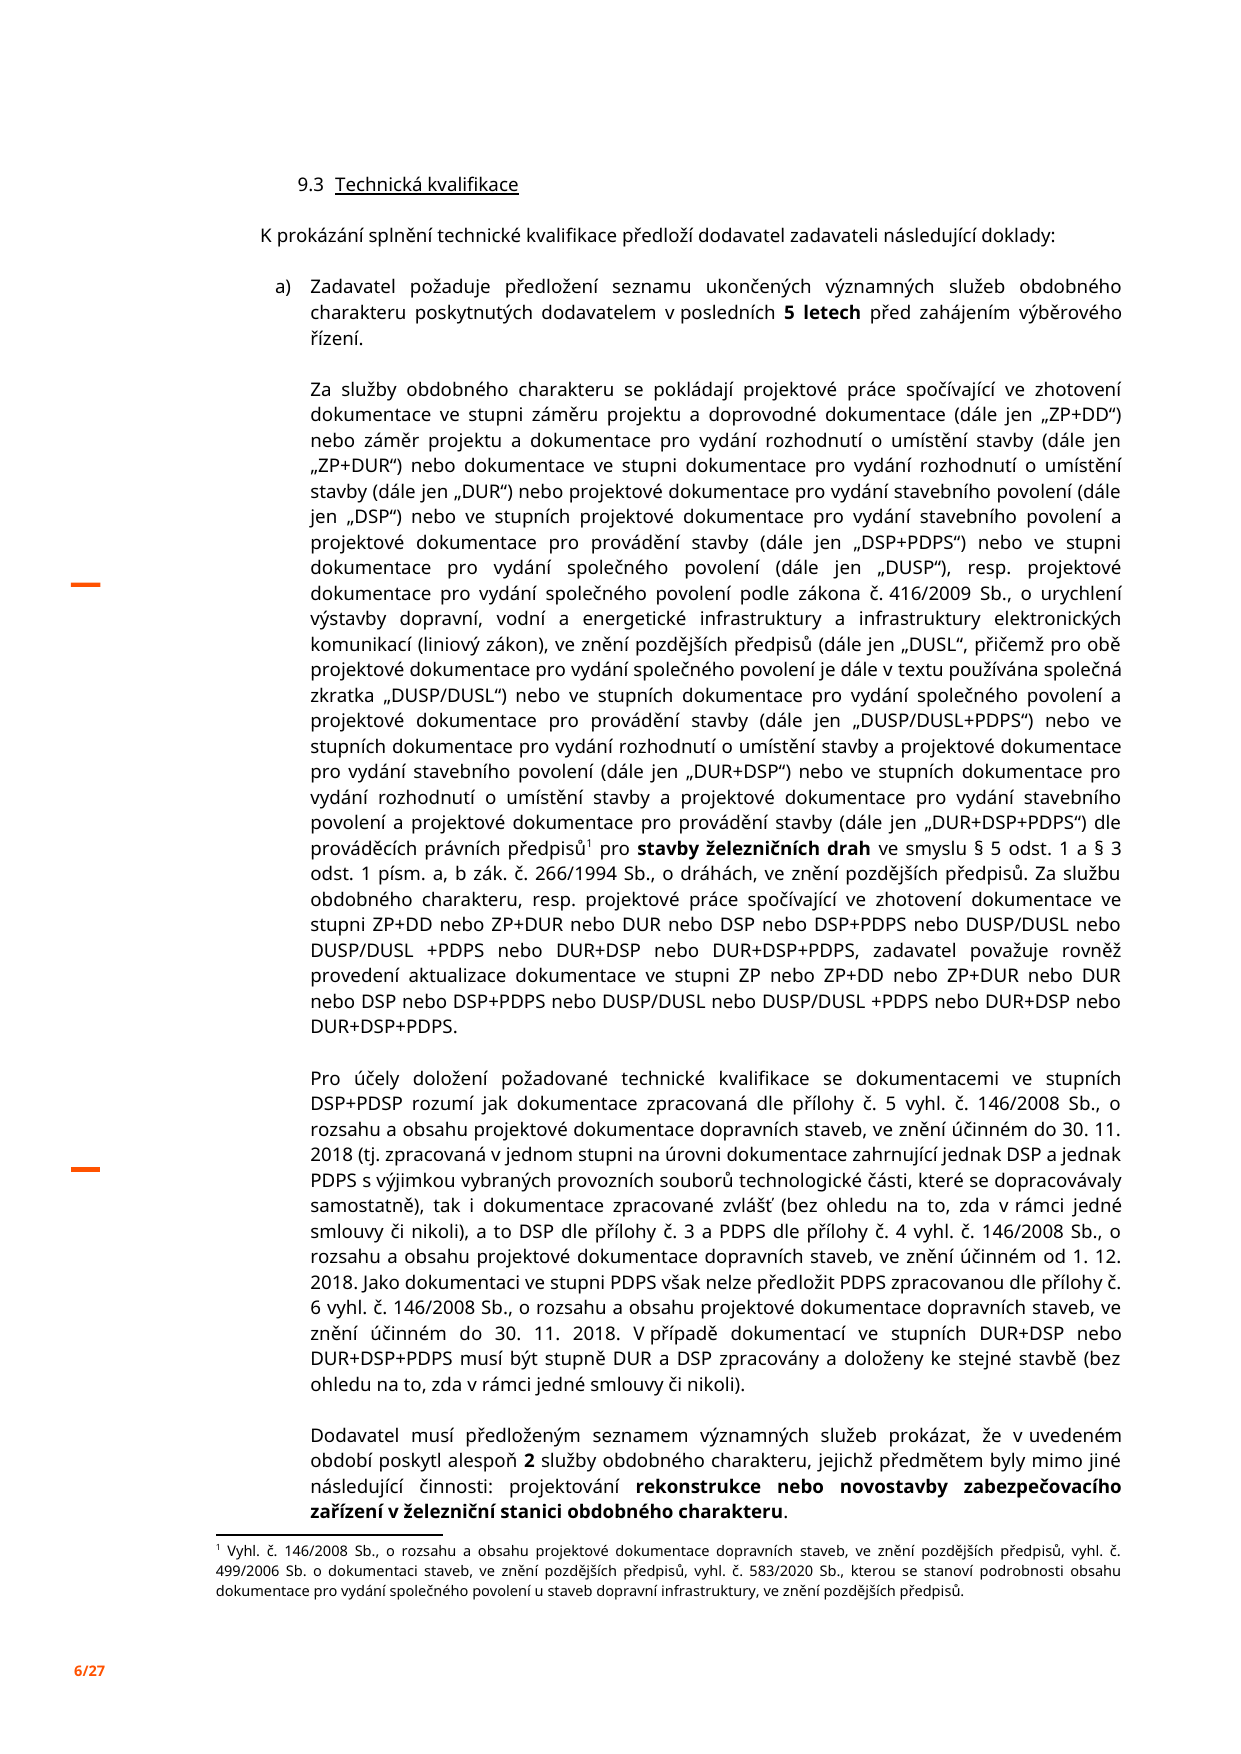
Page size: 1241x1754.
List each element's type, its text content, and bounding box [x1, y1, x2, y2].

text Za služby obdobného charakteru se pokládají projektové práce spočívající ve zhotovení dokumentace ve stupni záměru projektu a doprovodné dokumentace (dále jen „ZP+DD“) nebo záměr projektu a dokumentace pro vydání rozhodnutí o umístění stavby (dále jen „ZP+DUR“) nebo dokumentace ve stupni dokumentace pro vydání rozhodnutí o umístění stavby (dále jen „DUR“) nebo projektové dokumentace pro vydání stavebního povolení (dále jen „DSP“) nebo ve stupních projektové dokumentace pro vydání stavebního povolení a projektové dokumentace pro provádění stavby (dále jen „DSP+PDPS“) nebo ve stupni dokumentace pro vydání společného povolení (dále jen „DUSP“), resp. projektové dokumentace pro vydání společného povolení podle zákona č. 416/2009 Sb., o urychlení výstavby dopravní, vodní a energetické infrastruktury a infrastruktury elektronických komunikací (liniový zákon), ve znění pozdějších předpisů (dále jen „DUSL“, přičemž pro obě projektové dokumentace pro vydání společného povolení je dále v textu používána společná zkratka „DUSP/DUSL“) nebo ve stupních dokumentace pro vydání společného povolení a projektové dokumentace pro provádění stavby (dále jen „DUSP/DUSL+PDPS“) nebo ve stupních dokumentace pro vydání rozhodnutí o umístění stavby a projektové dokumentace pro vydání stavebního povolení (dále jen „DUR+DSP“) nebo ve stupních dokumentace pro vydání rozhodnutí o umístění stavby a projektové dokumentace pro vydání stavebního povolení a projektové dokumentace pro provádění stavby (dále jen „DUR+DSP+PDPS“) dle prováděcích právních předpisů pro stavby železničních drah ve smyslu § 5 odst. 1 a § 3 odst. 1 písm. a, b zák. č. 266/1994 Sb., o dráhách, ve znění pozdějších předpisů. Za službu obdobného charakteru, resp. projektové práce spočívající ve zhotovení dokumentace ve stupni ZP+DD nebo ZP+DUR nebo DUR nebo DSP nebo DSP+PDPS nebo DUSP/DUSL nebo DUSP/DUSL +PDPS nebo DUR+DSP nebo DUR+DSP+PDPS, zadavatel považuje rovněž provedení aktualizace dokumentace ve stupni ZP nebo ZP+DD nebo ZP+DUR nebo DUR nebo DSP nebo DSP+PDPS nebo DUSP/DUSL nebo DUSP/DUSL +PDPS nebo DUR+DSP nebo DUR+DSP+PDPS. [310, 376, 1122, 1039]
text Dodavatel musí předloženým seznamem významných služeb prokázat, že v uvedeném období poskytl alespoň 2 služby obdobného charakteru, jejichž předmětem byly mimo jiné následující činnosti: projektování rekonstrukce nebo novostavby zabezpečovacího zařízení v železniční stanici obdobného charakteru. [310, 1422, 1122, 1524]
list Technická kvalifikace [297, 172, 1122, 197]
list Zadavatel požaduje předložení seznamu ukončených významných služeb obdobného charakteru poskytnutých dodavatelem v posledních 5 letech před zahájením výběrového řízení. [275, 274, 1122, 350]
text Pro účely doložení požadované technické kvalifikace se dokumentacemi ve stupních DSP+PDSP rozumí jak dokumentace zpracovaná dle přílohy č. 5 vyhl. č. 146/2008 Sb., o rozsahu a obsahu projektové dokumentace dopravních staveb, ve znění účinném do 30. 11. 2018 (tj. zpracovaná v jednom stupni na úrovni dokumentace zahrnující jednak DSP a jednak PDPS s výjimkou vybraných provozních souborů technologické části, které se dopracovávaly samostatně), tak i dokumentace zpracované zvlášť (bez ohledu na to, zda v rámci jedné smlouvy či nikoli), a to DSP dle přílohy č. 3 a PDPS dle přílohy č. 4 vyhl. č. 146/2008 Sb., o rozsahu a obsahu projektové dokumentace dopravních staveb, ve znění účinném od 1. 12. 2018. Jako dokumentaci ve stupni PDPS však nelze předložit PDPS zpracovanou dle přílohy č. 6 vyhl. č. 146/2008 Sb., o rozsahu a obsahu projektové dokumentace dopravních staveb, ve znění účinném do 30. 11. 2018. V případě dokumentací ve stupních DUR+DSP nebo DUR+DSP+PDPS musí být stupně DUR a DSP zpracovány a doloženy ke stejné stavbě (bez ohledu na to, zda v rámci jedné smlouvy či nikoli). [310, 1065, 1122, 1397]
text K prokázání splnění technické kvalifikace předloží dodavatel zadavateli následující doklady: [260, 223, 1122, 248]
